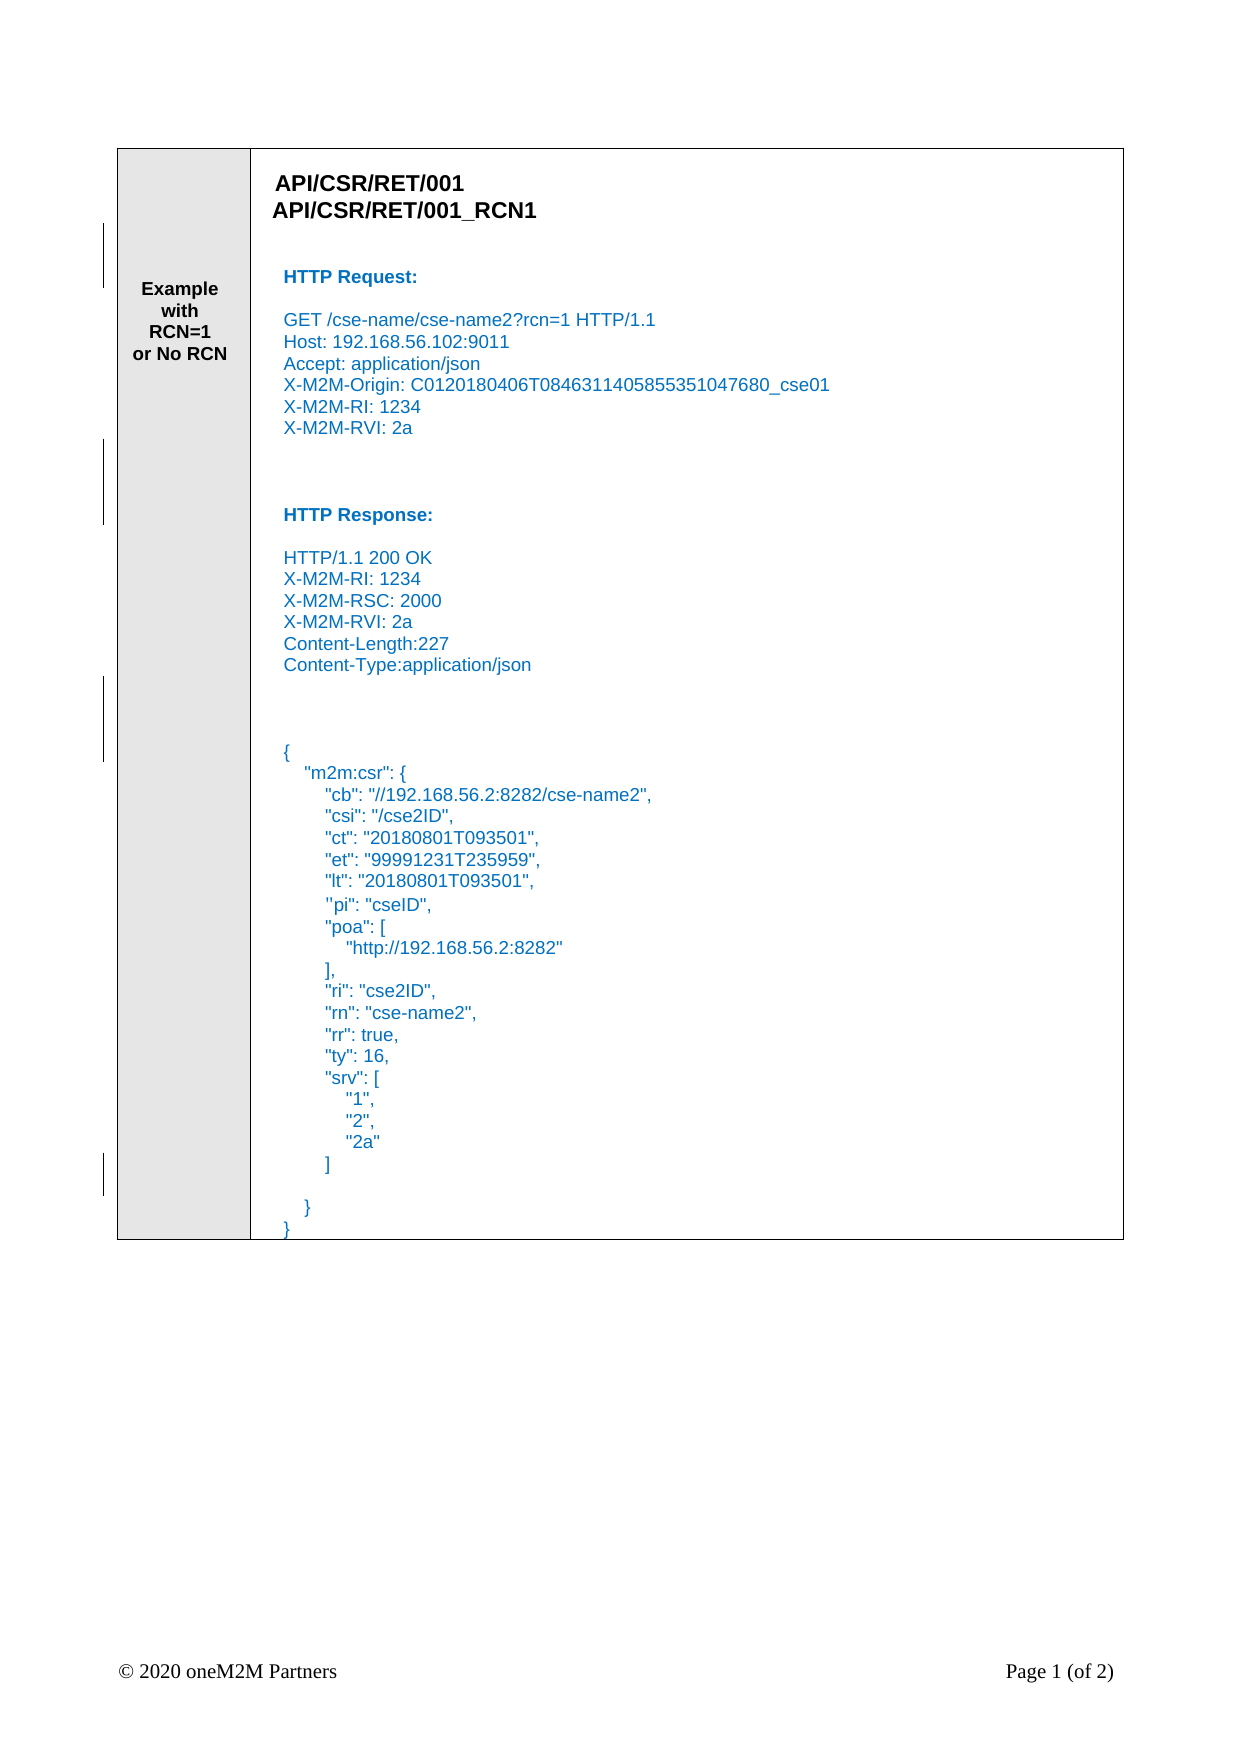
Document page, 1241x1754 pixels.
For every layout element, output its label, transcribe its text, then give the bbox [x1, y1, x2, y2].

table_cell Example with RCN=1 or No RCN [118, 149, 250, 1239]
table_cell API/CSR/RET/001 API/CSR/RET/001_RCN1 HTTP Request: GET /cse-name/cse-name2?rcn=1 HTTP/1.1 Host: 192.168.56.102:9011 Accept: application/json X-M2M-Origin: C0120180406T0846311405855351047680_cse01 X-M2M-RI: 1234 X-M2M-RVI: 2a HTTP Response: HTTP/1.1 200 OK X-M2M-RI: 1234 X-M2M-RSC: 2000 X-M2M-RVI: 2a Content-Length:227 Content-Type:application/json { "m2m:csr": { "cb": "//192.168.56.2:8282/cse-name2", "csi": "/cse2ID", "ct": "20180801T093501", "et": "99991231T235959", "lt": "20180801T093501", "pi": "cseID", "poa": [ "http://192.168.56.2:8282" ], "ri": "cse2ID", "rn": "cse-name2", "rr": true, "ty": 16, "srv": [ "1", "2", "2a" ] } } [251, 149, 1123, 1239]
